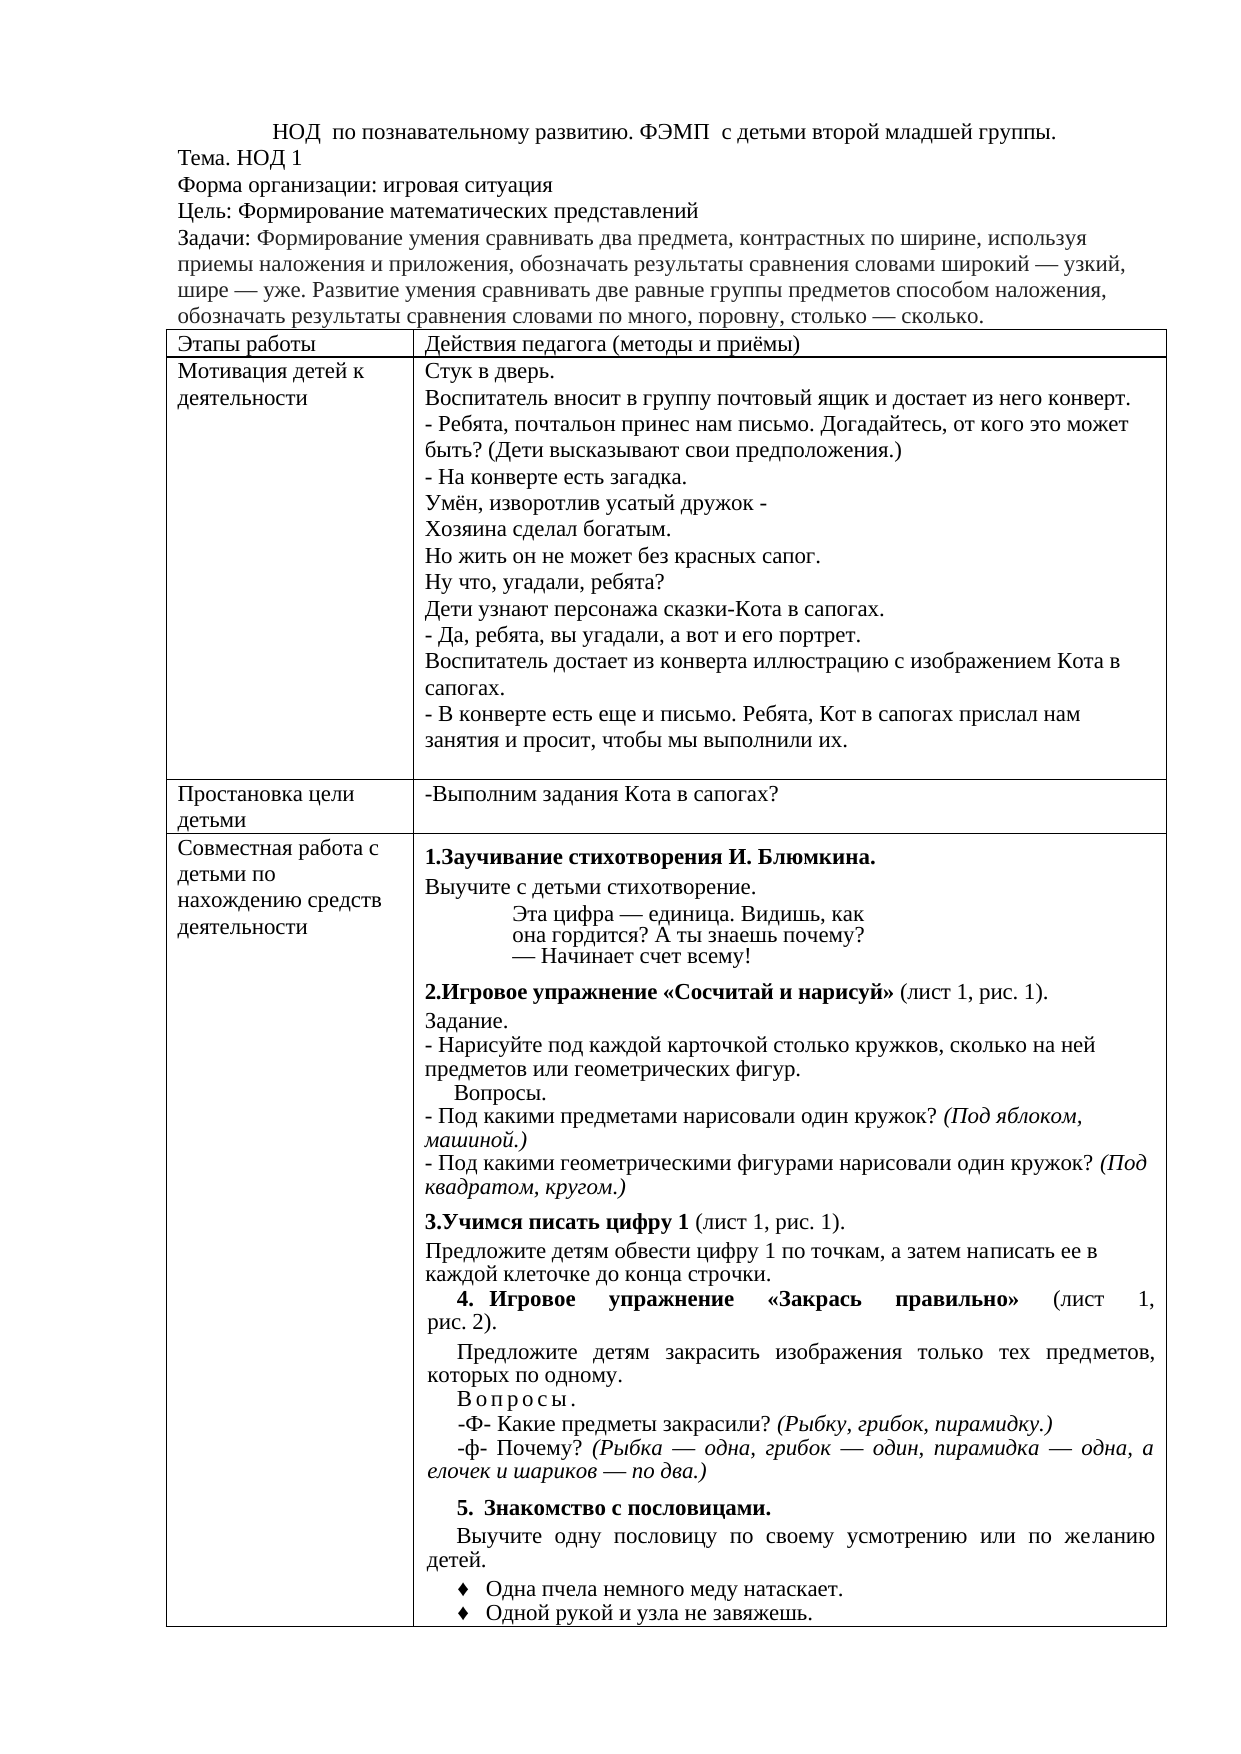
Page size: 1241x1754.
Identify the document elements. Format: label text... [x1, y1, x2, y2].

table_cell Мотивация детей к деятельности [167, 358, 413, 779]
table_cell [167, 834, 413, 1626]
table_cell -Выполним задания Кота в сапогах? [414, 780, 1166, 833]
text Тема. НОД 1 [177, 144, 1152, 171]
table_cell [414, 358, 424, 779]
table_header Этапы работы [167, 330, 413, 356]
text Цель: Формирование математических представлений [177, 197, 1152, 223]
text НОД по познавательному развитию. ФЭМП с детьми второй младшей группы. [177, 118, 1152, 144]
text Форма организации: игровая ситуация [177, 171, 1152, 197]
table_header Действия педагога (методы и приёмы) [414, 330, 1166, 356]
text Задачи: Формирование умения сравнивать два предмета, контрастных по ширине, используя приемы наложения и приложения, обозначать результаты сравнения словами широкий — узкий, шире — уже. Развитие умения сравнивать две равные группы предметов способом наложения, обозначать результаты сравнения словами по много, поровну, столько — сколько. [177, 223, 1152, 329]
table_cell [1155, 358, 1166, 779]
table_cell Простановка цели детьми [167, 780, 413, 833]
